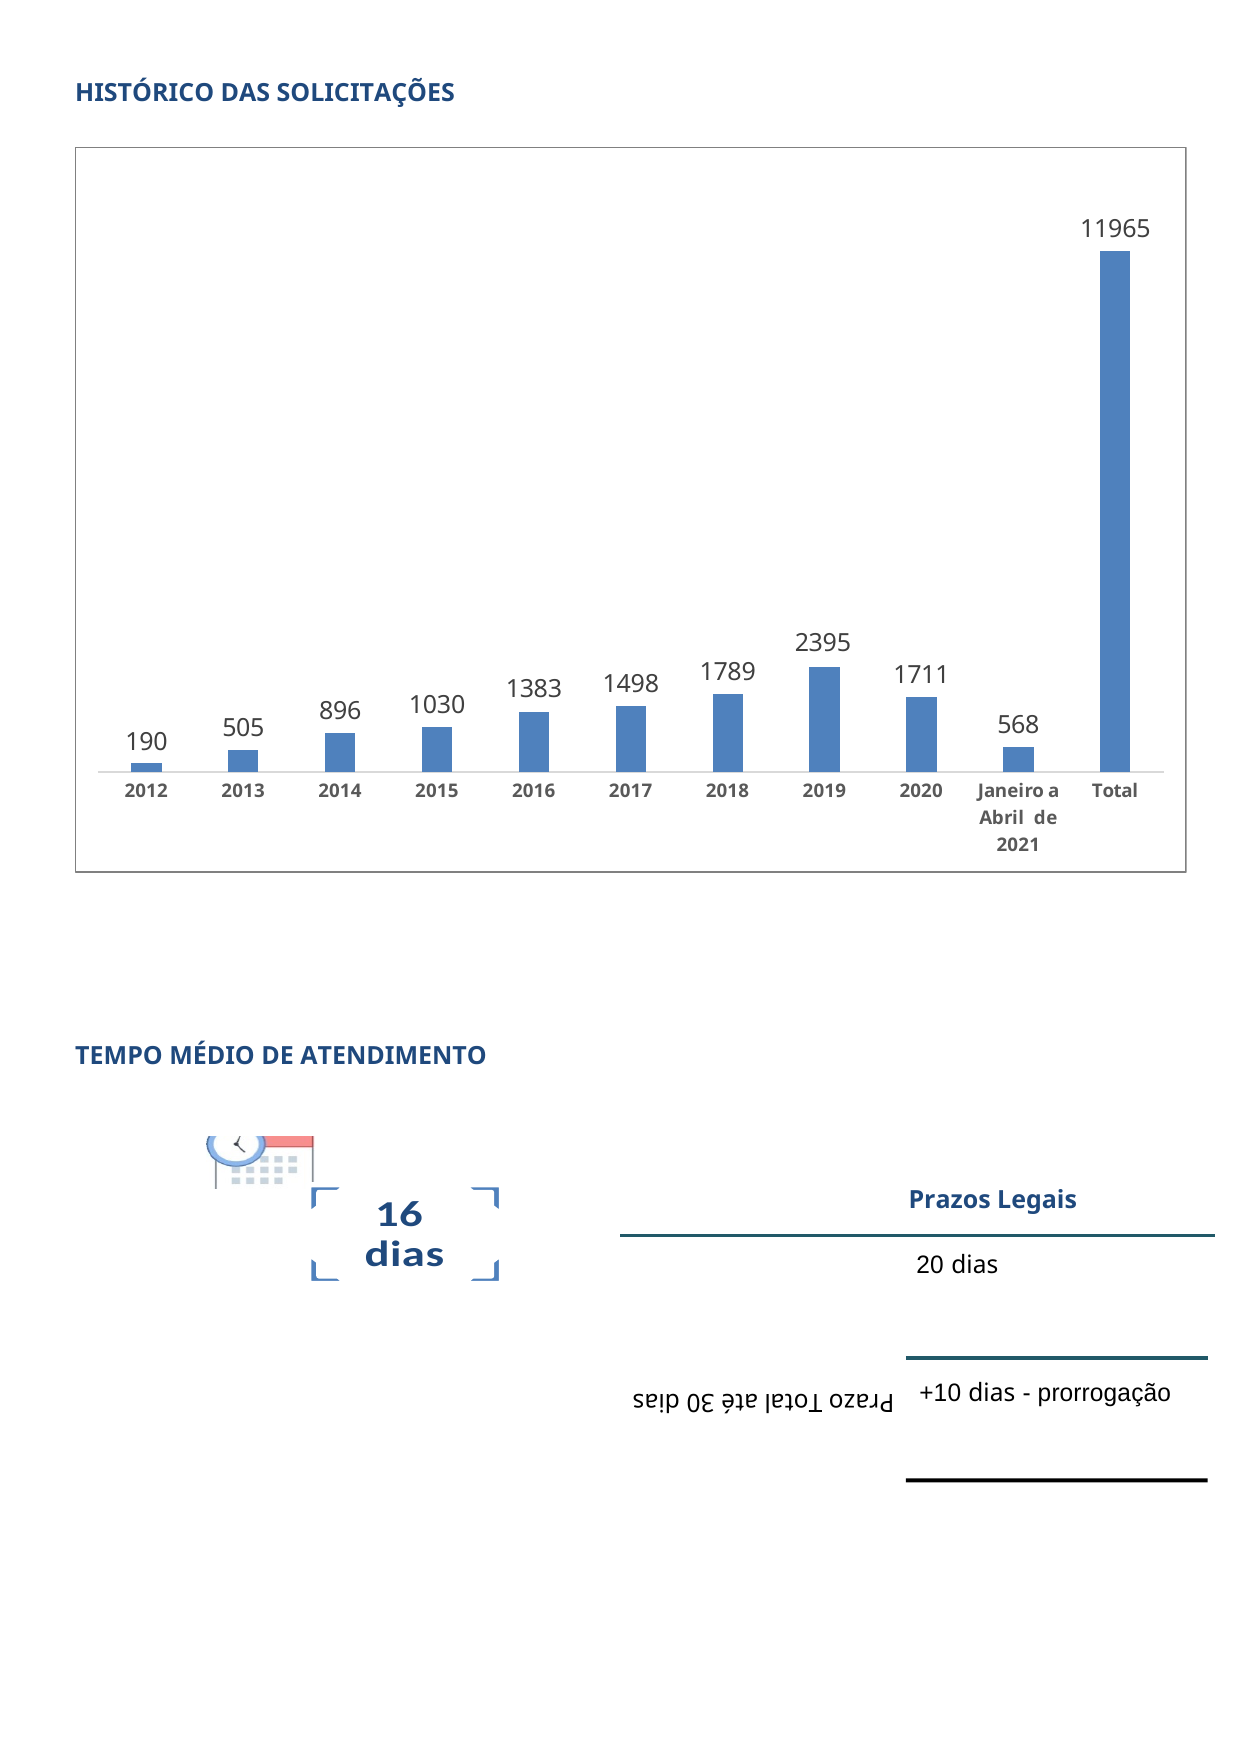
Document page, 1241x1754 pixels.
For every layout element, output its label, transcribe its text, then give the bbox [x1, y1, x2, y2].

text TEMPO MÉDIO DE ATENDIMENTO [75, 1038, 1165, 1072]
picture [206, 1136, 315, 1189]
text Prazos Legais [504, 1182, 1165, 1216]
text HISTÓRICO DAS SOLICITAÇÕES [75, 75, 1165, 109]
text Prazos Legais [370, 1182, 497, 1216]
